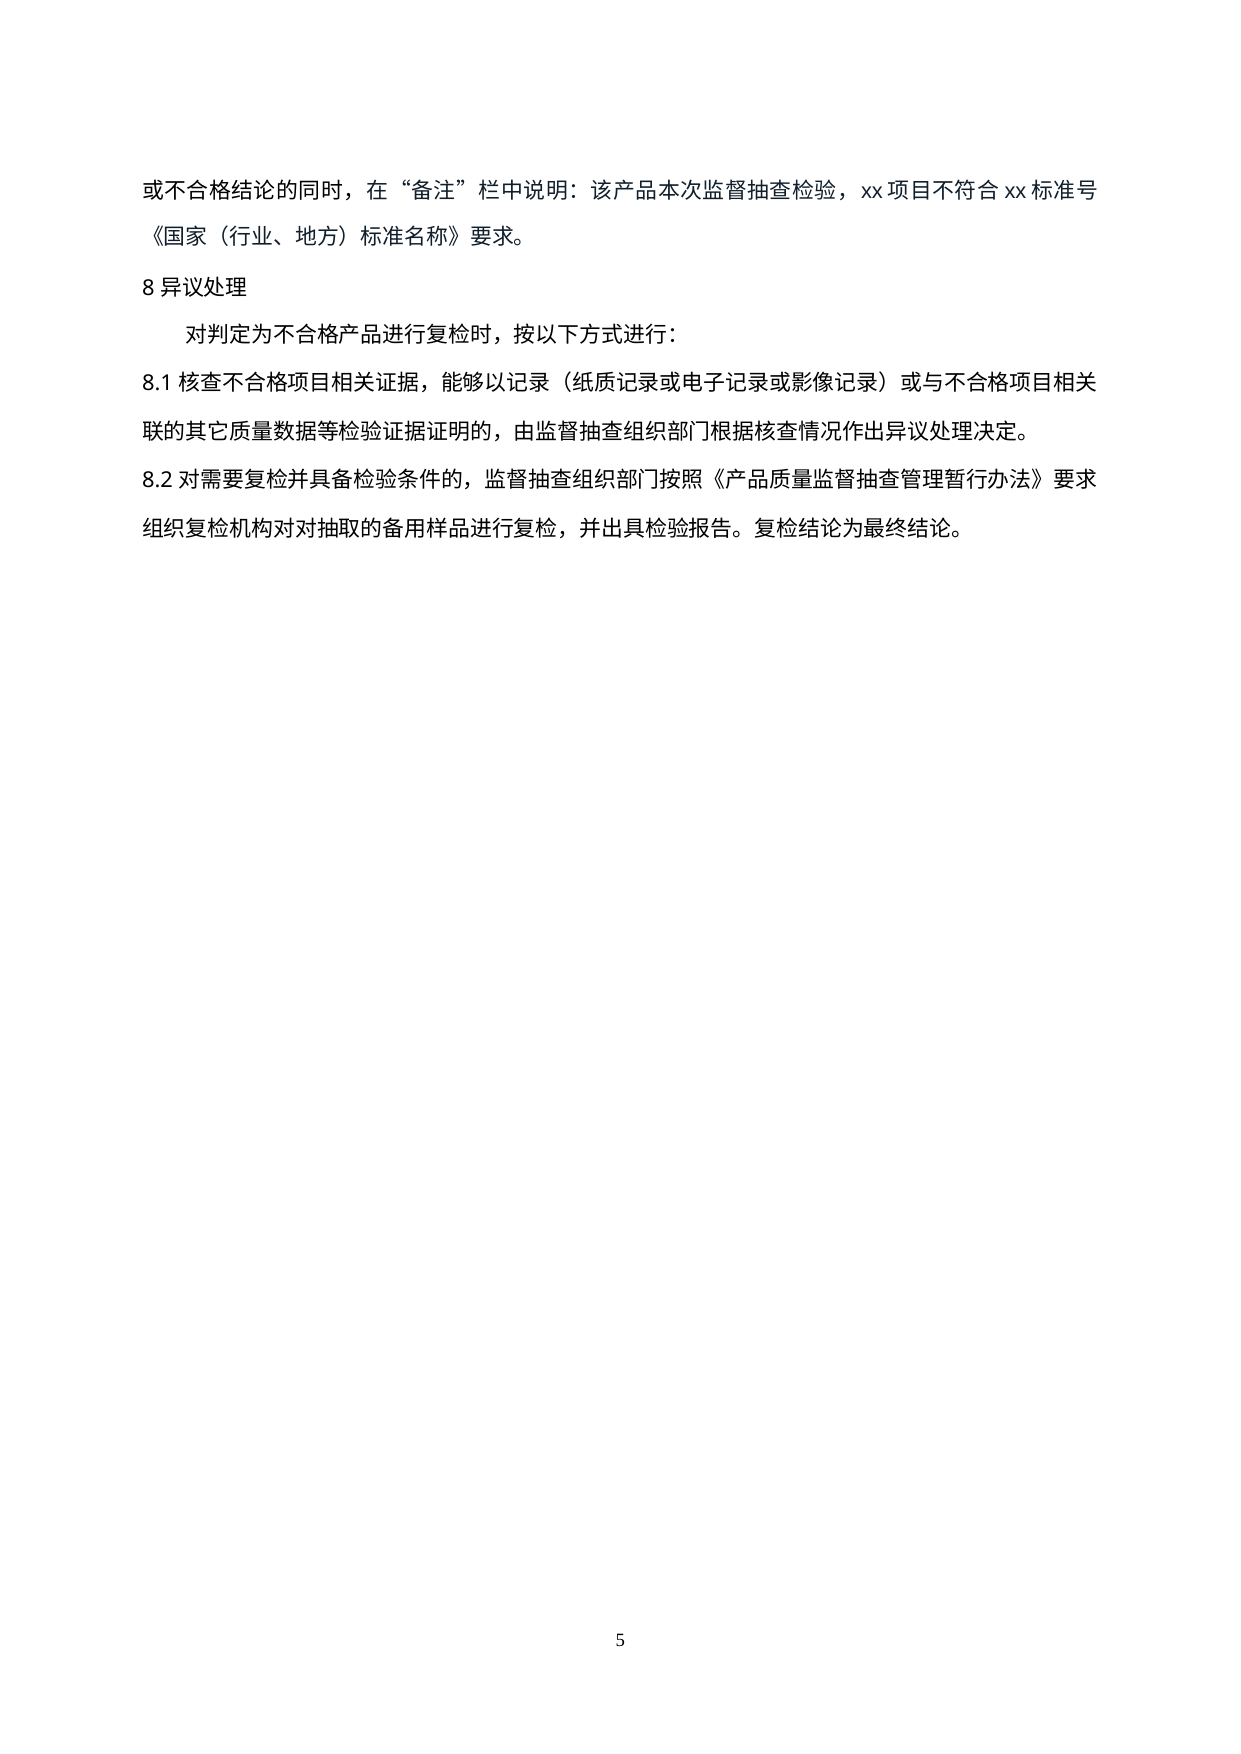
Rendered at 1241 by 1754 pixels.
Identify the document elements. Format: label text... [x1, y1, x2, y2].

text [142, 162, 1098, 299]
text 8.2 对需要复检并具备检验条件的，监督抽查组织部门按照《产品质量监督抽查管理暂行办法》要求组织复检机构对对抽取的备用样品进行复检，并出具检验报告。复检结论为最终结论。 [142, 508, 1098, 589]
text 8.1 核查不合格项目相关证据，能够以记录（纸质记录或电子记录或影像记录）或与不合格项目相关联的其它质量数据等检验证据证明的，由监督抽查组织部门根据核查情况作出异议处理决定。 [142, 411, 1098, 492]
text 8 异议处理 [142, 316, 1098, 347]
text 对判定为不合格产品进行复检时，按以下方式进行： [142, 363, 1098, 395]
